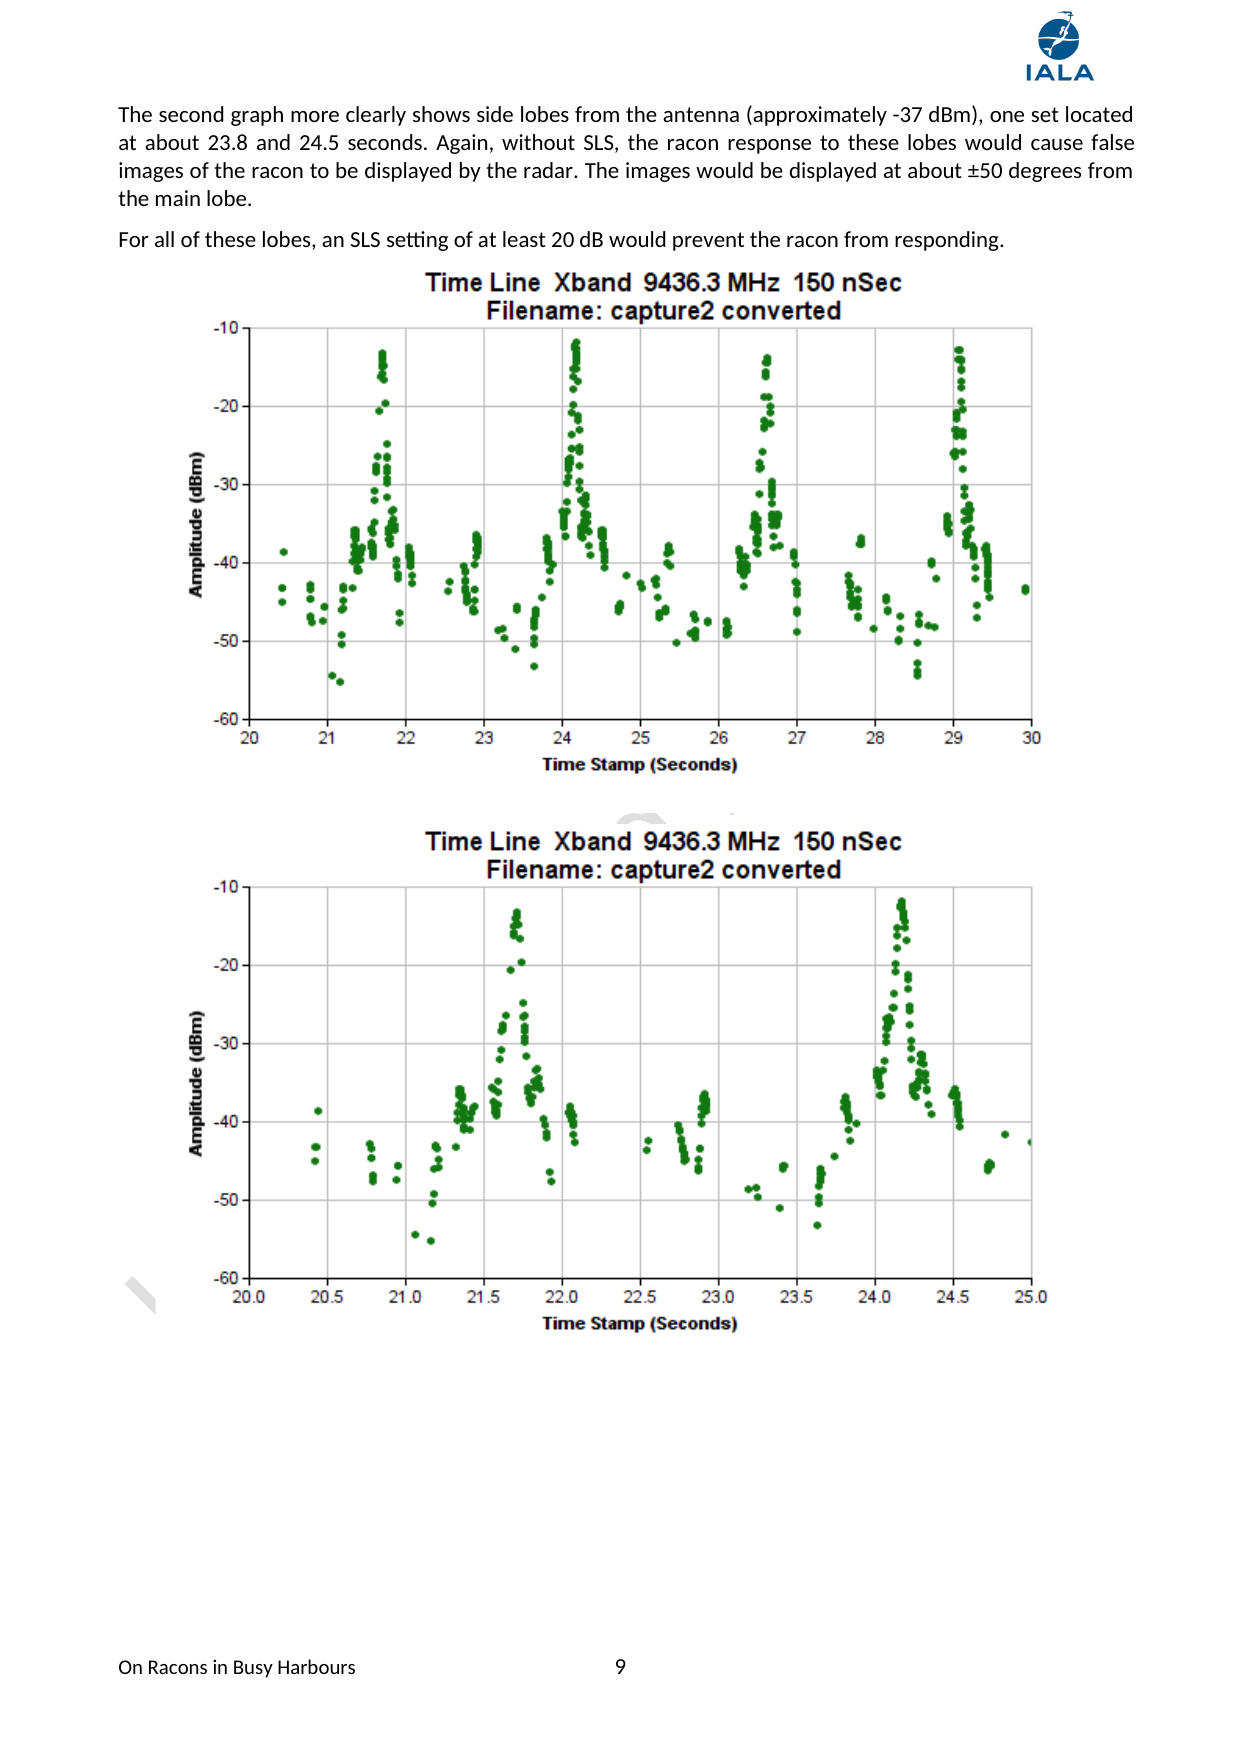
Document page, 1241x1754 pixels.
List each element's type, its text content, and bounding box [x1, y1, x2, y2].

picture [155, 824, 1172, 1372]
picture [1011, 3, 1106, 96]
picture [155, 265, 1172, 813]
text For all of these lobes, an SLS setting of at least 20 dB would prevent the racon from responding. [118, 225, 1137, 253]
text The second graph more clearly shows side lobes from the antenna (approximately -37 dBm), one set located at about 23.8 and 24.5 seconds. Again, without SLS, the racon response to these lobes would cause false images of the racon to be displayed by the radar. The images would be displayed at about ±50 degrees from the main lobe. [118, 100, 1137, 212]
